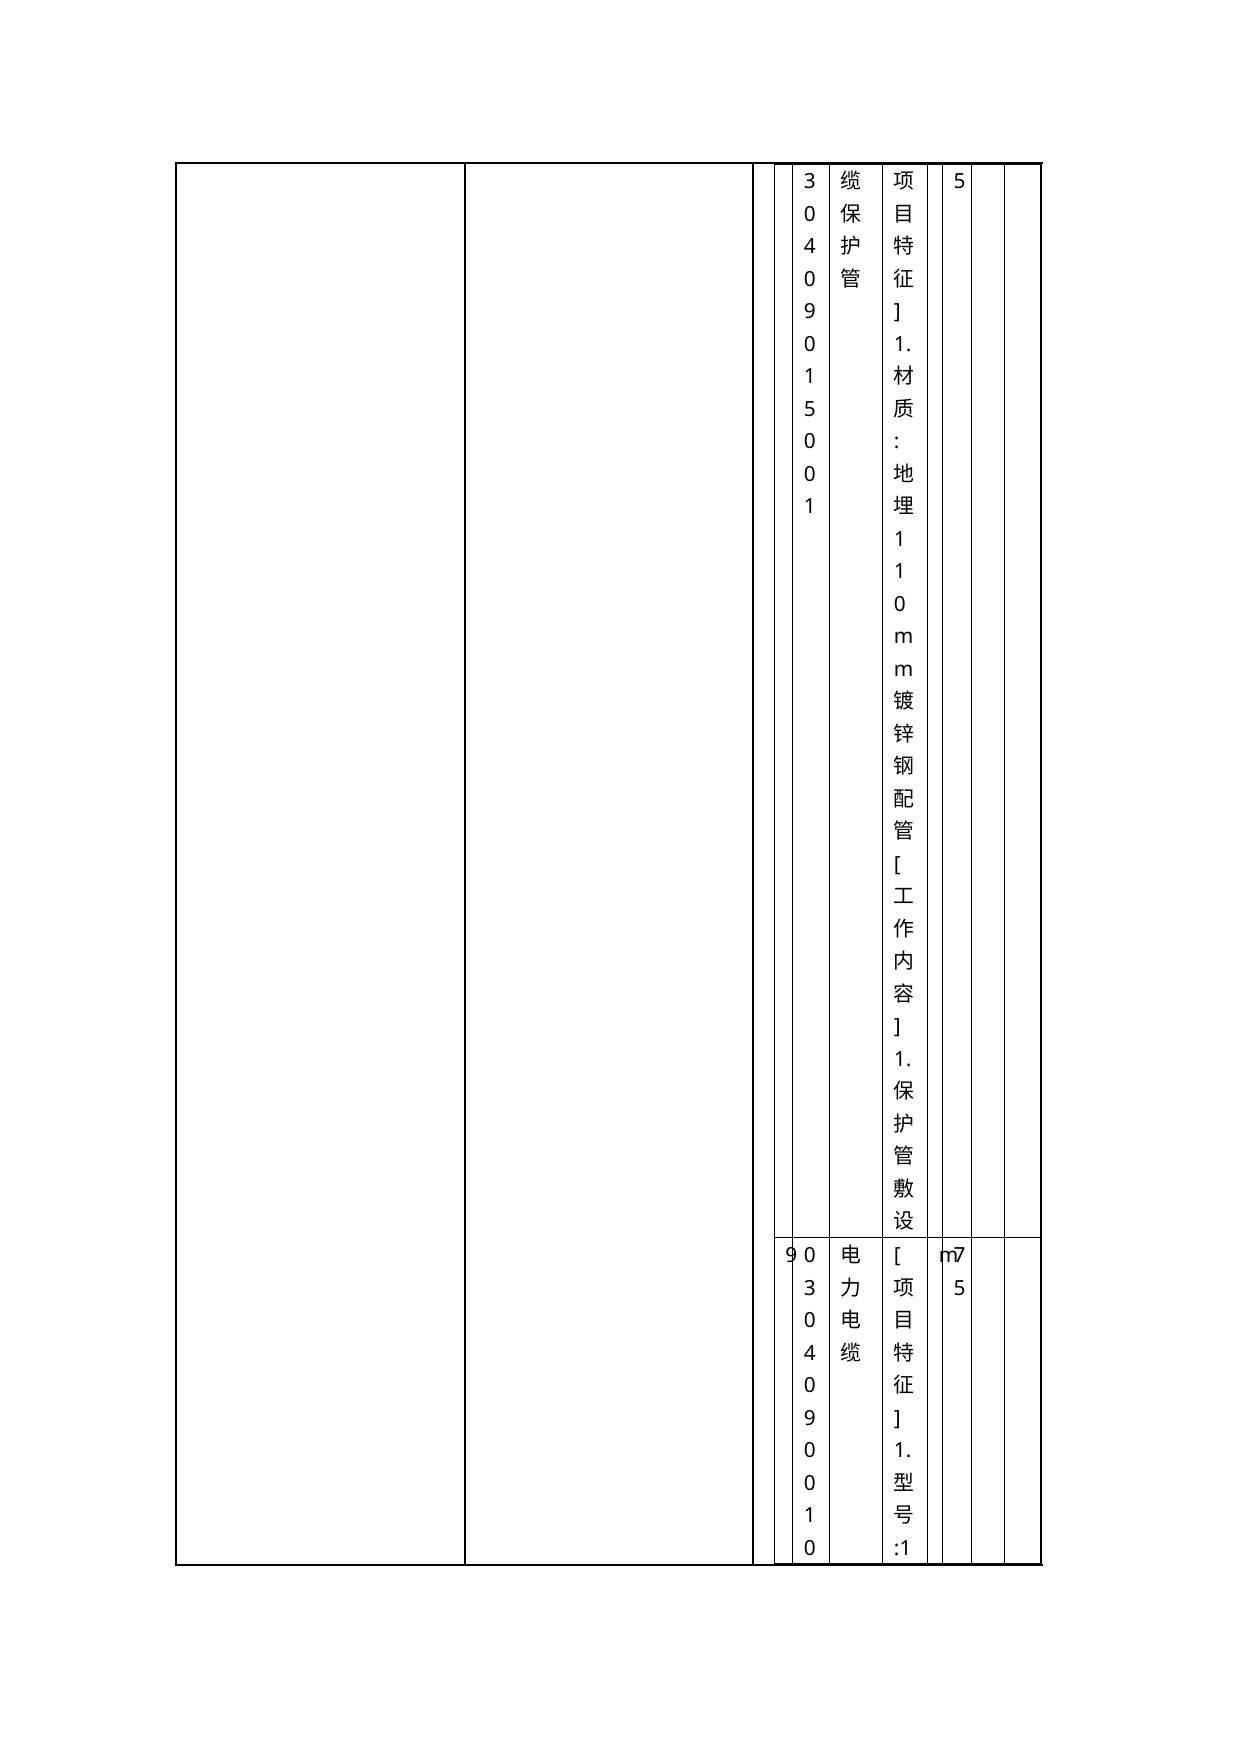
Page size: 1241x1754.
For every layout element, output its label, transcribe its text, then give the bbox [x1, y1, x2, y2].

table_cell [793, 1238, 829, 1563]
table_cell [972, 165, 1004, 1237]
table_cell [1005, 1238, 1040, 1563]
table_cell [830, 1238, 882, 1563]
table_cell [943, 165, 971, 1237]
table_cell [1005, 165, 1040, 1237]
table_cell [928, 165, 942, 1237]
table_cell [943, 1238, 971, 1563]
table_cell [972, 1238, 1004, 1563]
table_cell [928, 1238, 942, 1563]
table_cell [775, 165, 792, 1237]
table_cell [883, 165, 927, 1237]
table_cell [793, 165, 829, 1237]
table_cell [775, 1238, 792, 1563]
table_cell [754, 164, 774, 1564]
table_cell 1 [177, 164, 464, 1564]
table_cell [883, 1238, 927, 1563]
table_cell [830, 165, 882, 1237]
table_cell [466, 164, 752, 1564]
